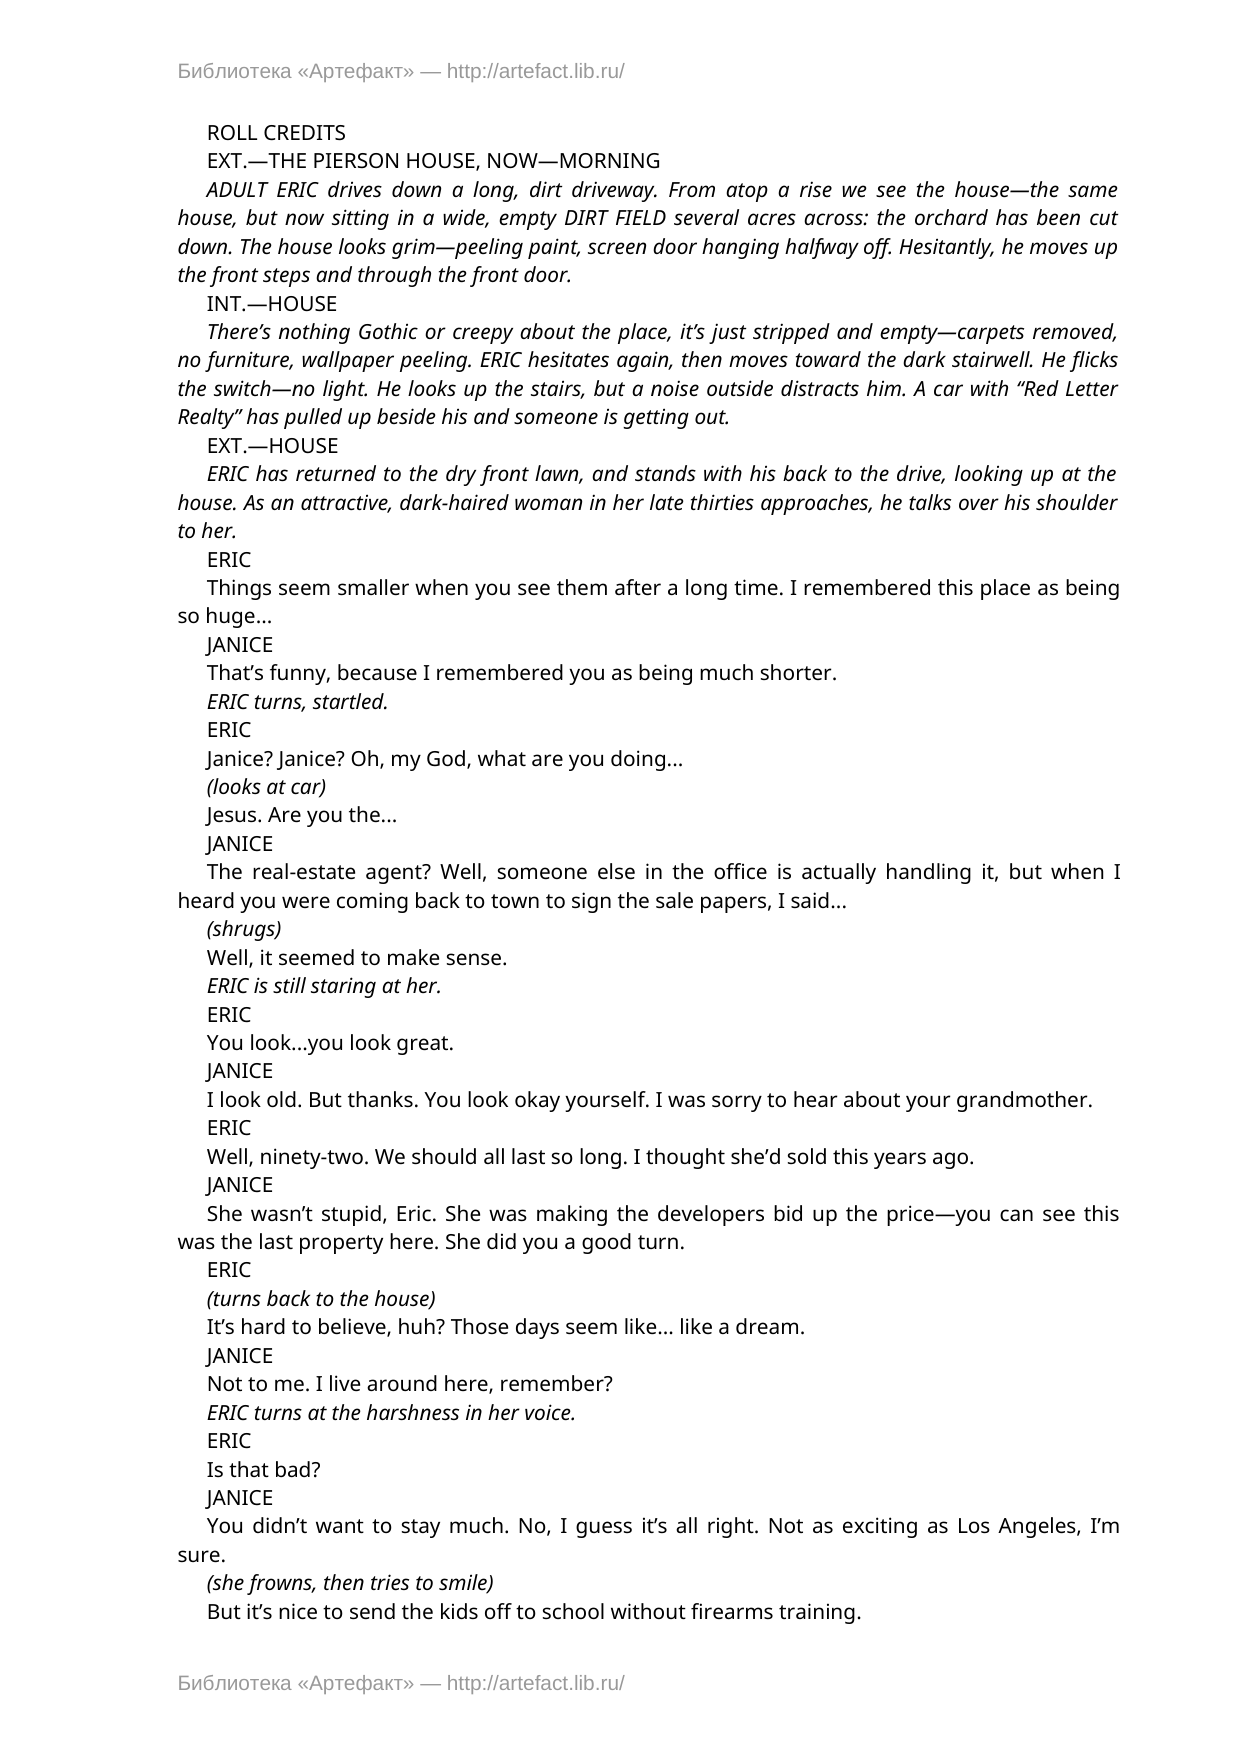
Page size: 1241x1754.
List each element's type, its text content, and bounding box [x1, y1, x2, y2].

text ERIC [177, 1256, 1122, 1284]
text There’s nothing Gothic or creepy about the place, it’s just stripped and empty—carpets removed, no furniture, wallpaper peeling. ERIC hesitates again, then moves toward the dark stairwell. He flicks the switch—no light. He looks up the stairs, but a noise outside distracts him. A car with “Red Letter Realty” has pulled up beside his and someone is getting out. [177, 317, 1122, 431]
text (she frowns, then tries to smile) [177, 1568, 1122, 1597]
text (looks at car) [177, 772, 1122, 801]
text I look old. But thanks. You look okay yourself. I was sorry to hear about your grandmother. [177, 1085, 1122, 1113]
text Jesus. Are you the... [177, 801, 1122, 829]
text JANICE [177, 829, 1122, 857]
text (shrugs) [177, 914, 1122, 943]
text JANICE [177, 1057, 1122, 1085]
text INT.—HOUSE [177, 289, 1122, 317]
text (turns back to the house) [177, 1284, 1122, 1312]
text Well, it seemed to make sense. [177, 943, 1122, 971]
text JANICE [177, 1483, 1122, 1512]
text She wasn’t stupid, Eric. She was making the developers bid up the price—you can see this was the last property here. She did you a good turn. [177, 1199, 1122, 1256]
text That’s funny, because I remembered you as being much shorter. [177, 658, 1122, 687]
text EXT.—HOUSE [177, 431, 1122, 459]
text ERIC [177, 1426, 1122, 1455]
text EXT.—THE PIERSON HOUSE, NOW—MORNING [177, 147, 1122, 175]
text ERIC [177, 1000, 1122, 1028]
text JANICE [177, 1341, 1122, 1369]
text Well, ninety-two. We should all last so long. I thought she’d sold this years ago. [177, 1142, 1122, 1170]
text Things seem smaller when you see them after a long time. I remembered this place as being so huge... [177, 573, 1122, 630]
text ERIC [177, 545, 1122, 573]
text ADULT ERIC drives down a long, dirt driveway. From atop a rise we see the house—the same house, but now sitting in a wide, empty DIRT FIELD several acres across: the orchard has been cut down. The house looks grim—peeling paint, screen door hanging halfway off. Hesitantly, he moves up the front steps and through the front door. [177, 175, 1122, 289]
text The real-estate agent? Well, someone else in the office is actually handling it, but when I heard you were coming back to town to sign the sale papers, I said... [177, 857, 1122, 914]
text But it’s nice to send the kids off to school without firearms training. [177, 1597, 1122, 1625]
text ERIC turns at the harshness in her voice. [177, 1398, 1122, 1426]
text ERIC [177, 715, 1122, 744]
text Not to me. I live around here, remember? [177, 1369, 1122, 1398]
text You look...you look great. [177, 1028, 1122, 1057]
text ERIC is still staring at her. [177, 971, 1122, 1000]
text ROLL CREDITS [177, 118, 1122, 147]
text Janice? Janice? Oh, my God, what are you doing... [177, 744, 1122, 772]
text ERIC turns, startled. [177, 687, 1122, 715]
text JANICE [177, 1170, 1122, 1199]
text You didn’t want to stay much. No, I guess it’s all right. Not as exciting as Los Angeles, I’m sure. [177, 1512, 1122, 1568]
text ERIC [177, 1113, 1122, 1142]
text ERIC has returned to the dry front lawn, and stands with his back to the drive, looking up at the house. As an attractive, dark-haired woman in her late thirties approaches, he talks over his shoulder to her. [177, 459, 1122, 545]
text Is that bad? [177, 1455, 1122, 1483]
text JANICE [177, 630, 1122, 658]
text It’s hard to believe, huh? Those days seem like... like a dream. [177, 1312, 1122, 1341]
